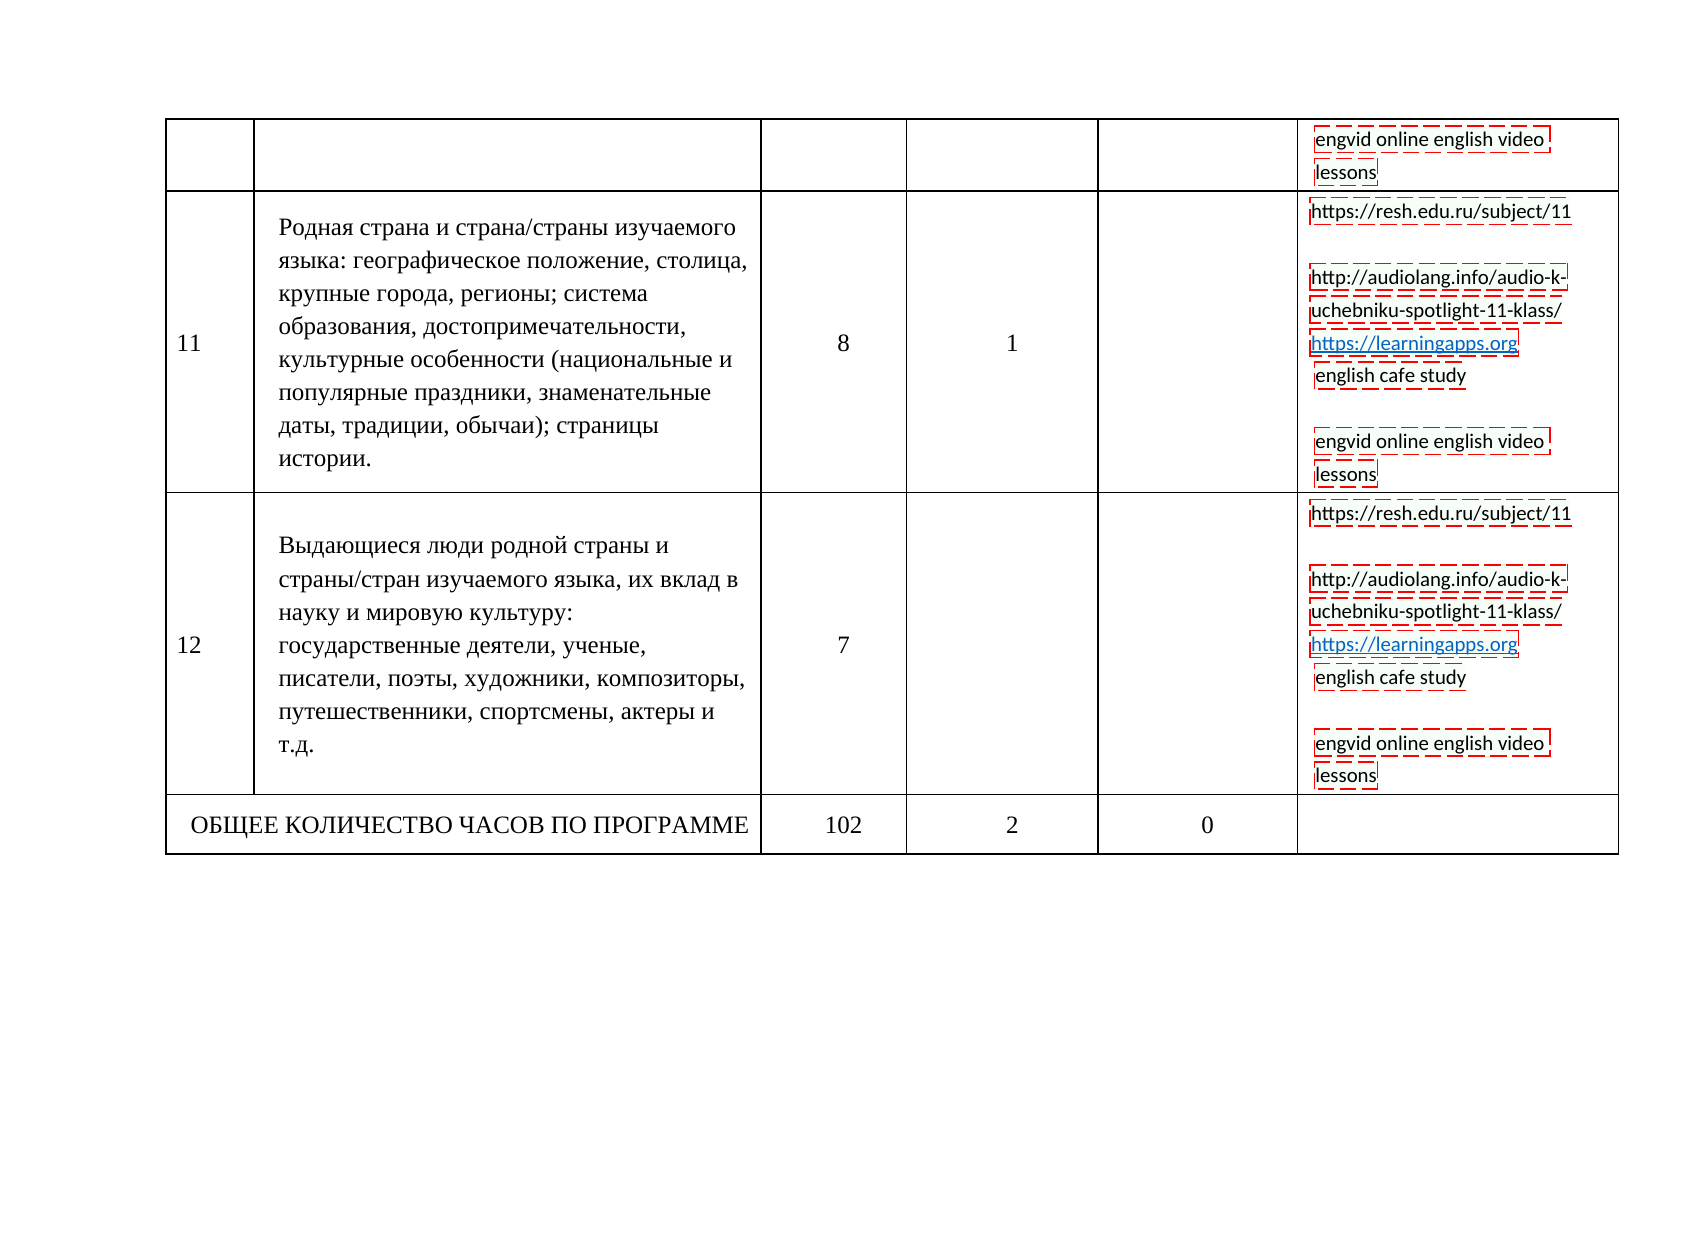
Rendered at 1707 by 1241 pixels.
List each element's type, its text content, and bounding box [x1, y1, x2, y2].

table_cell Родная страна и страна/страны изучаемого языка: географическое положение, столица, крупные города, регионы; система образования, достопримечательности, культурные особенности (национальные и популярные праздники, знаменательные даты, традиции, обычаи); страницы истории. [255, 192, 760, 492]
table_cell 10 [167, 120, 253, 190]
table_cell ОБЩЕЕ КОЛИЧЕСТВО ЧАСОВ ПО ПРОГРАММЕ [167, 795, 760, 853]
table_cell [255, 120, 760, 190]
table_cell 12 [167, 493, 253, 793]
table_cell [907, 120, 1097, 190]
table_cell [1298, 120, 1618, 190]
table_cell [907, 493, 1097, 793]
table_cell 102 [762, 795, 906, 853]
table_cell [1099, 493, 1297, 793]
table_cell [1099, 120, 1297, 190]
table_cell 5 [762, 120, 906, 190]
table_cell [1298, 795, 1618, 853]
table_cell 7 [762, 493, 906, 793]
table_cell Выдающиеся люди родной страны и страны/стран изучаемого языка, их вклад в науку и мировую культуру: государственные деятели, ученые, писатели, поэты, художники, композиторы, путешественники, спортсмены, актеры и т.д. [255, 493, 760, 793]
table_cell 1 [907, 192, 1097, 492]
table_cell [1099, 192, 1297, 492]
table_cell 2 [907, 795, 1097, 853]
table_cell 11 [167, 192, 253, 492]
table_cell 0 [1099, 795, 1297, 853]
table_cell 8 [762, 192, 906, 492]
